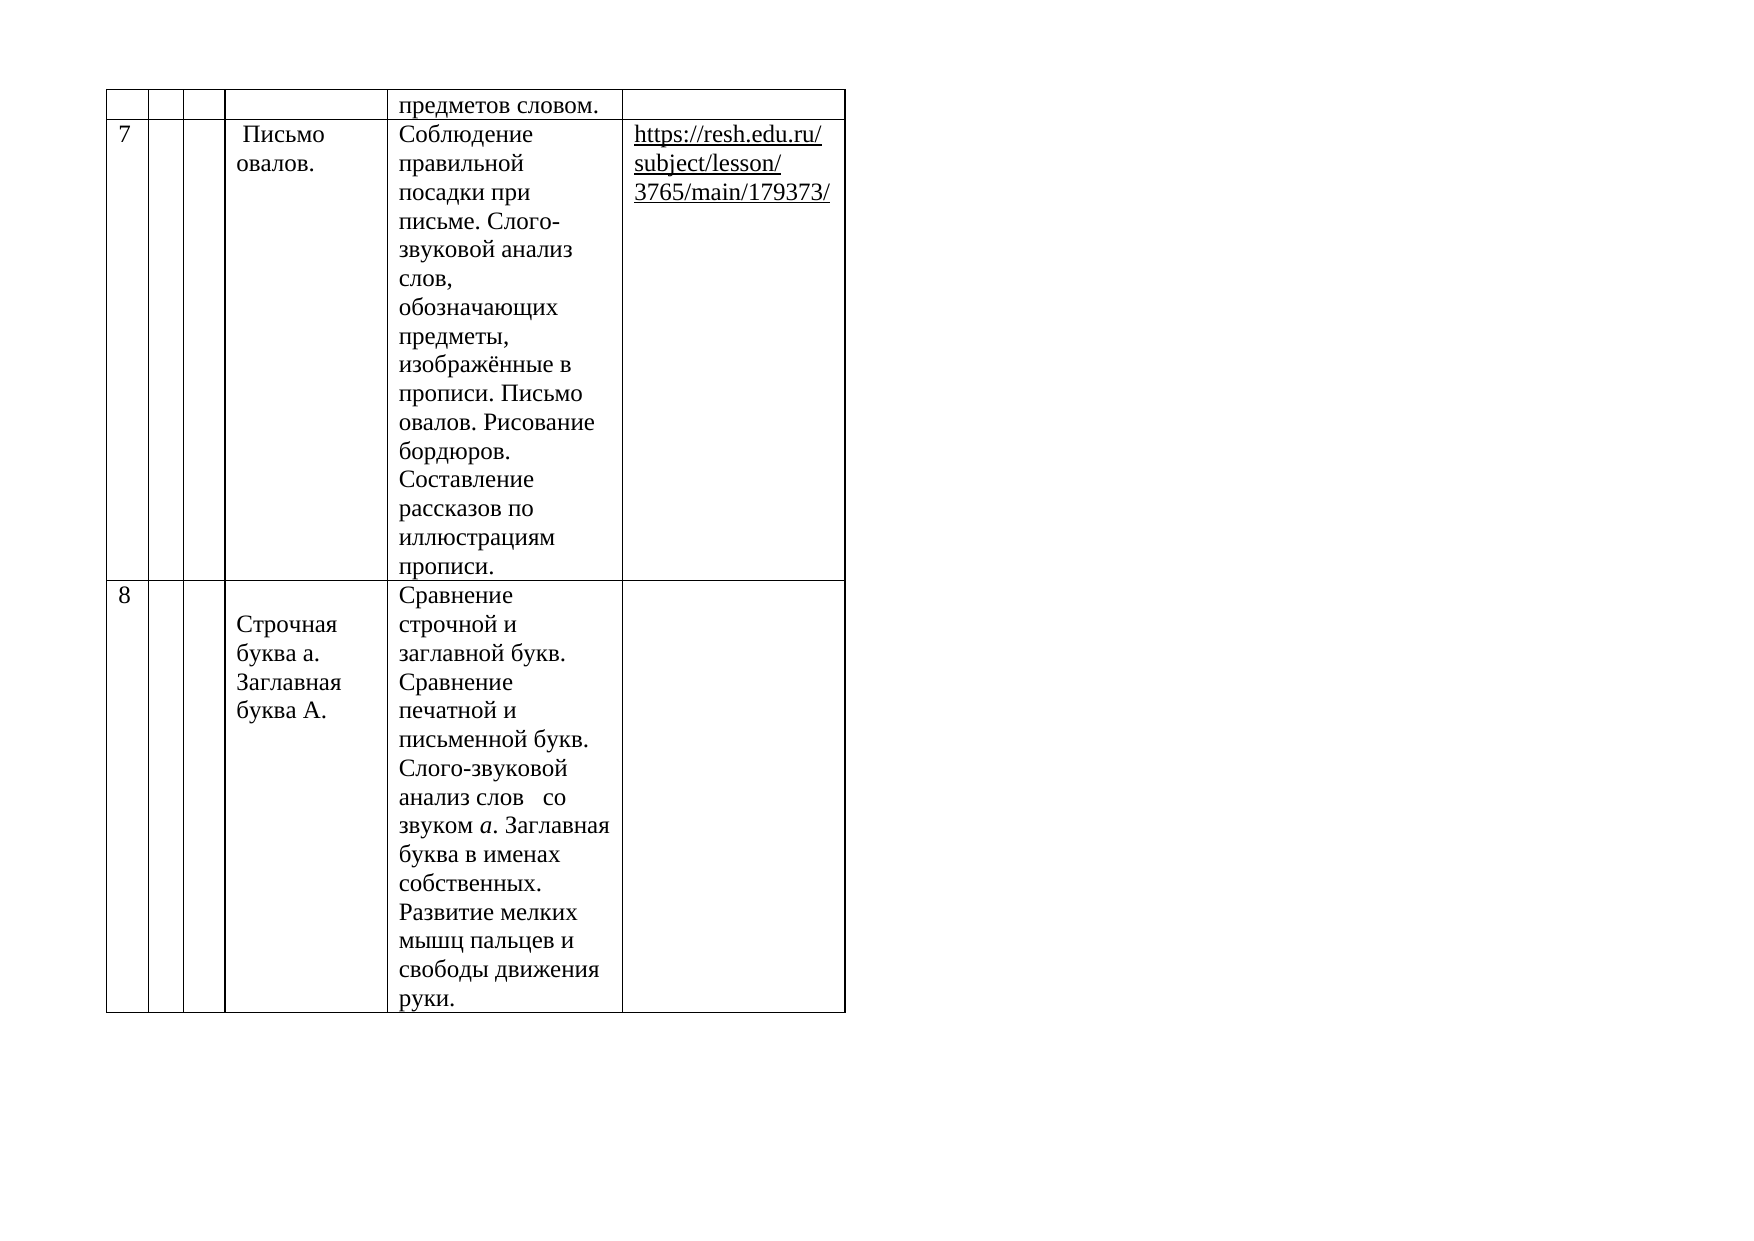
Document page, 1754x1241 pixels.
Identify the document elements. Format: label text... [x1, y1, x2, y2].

table_cell Соблюдение правильной посадки при письме. Слого-звуковой анализ слов, обозначающих предметы, изображённые в прописи. Письмо овалов. Рисование бордюров. Составление рассказов по иллюстрациям прописи. [388, 120, 622, 579]
table_cell [149, 90, 183, 118]
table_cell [226, 90, 387, 118]
table_cell [184, 581, 224, 1012]
table_cell [149, 581, 183, 1012]
table_cell Сравнение строчной и заглавной букв. Сравнение печатной и письменной букв. Слого-звуковой анализ слов со звуком а. Заглавная буква в именах собственных. Развитие мелких мышц пальцев и свободы движения руки. [388, 581, 622, 1012]
table_cell 6 [107, 90, 148, 118]
table_cell 8 [107, 581, 148, 1012]
table_cell [184, 90, 224, 118]
table_cell https://resh.edu.ru/subject/lesson/3765/main/179373/ [623, 120, 844, 579]
table_cell [623, 581, 844, 1012]
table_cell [388, 90, 622, 118]
table_cell Письмо овалов. [226, 120, 387, 579]
table_cell [623, 90, 844, 118]
table_cell 7 [107, 120, 148, 579]
table_cell [184, 120, 224, 579]
table_cell Строчная буква а. Заглавная буква А. [226, 581, 387, 1012]
table_cell [149, 120, 183, 579]
